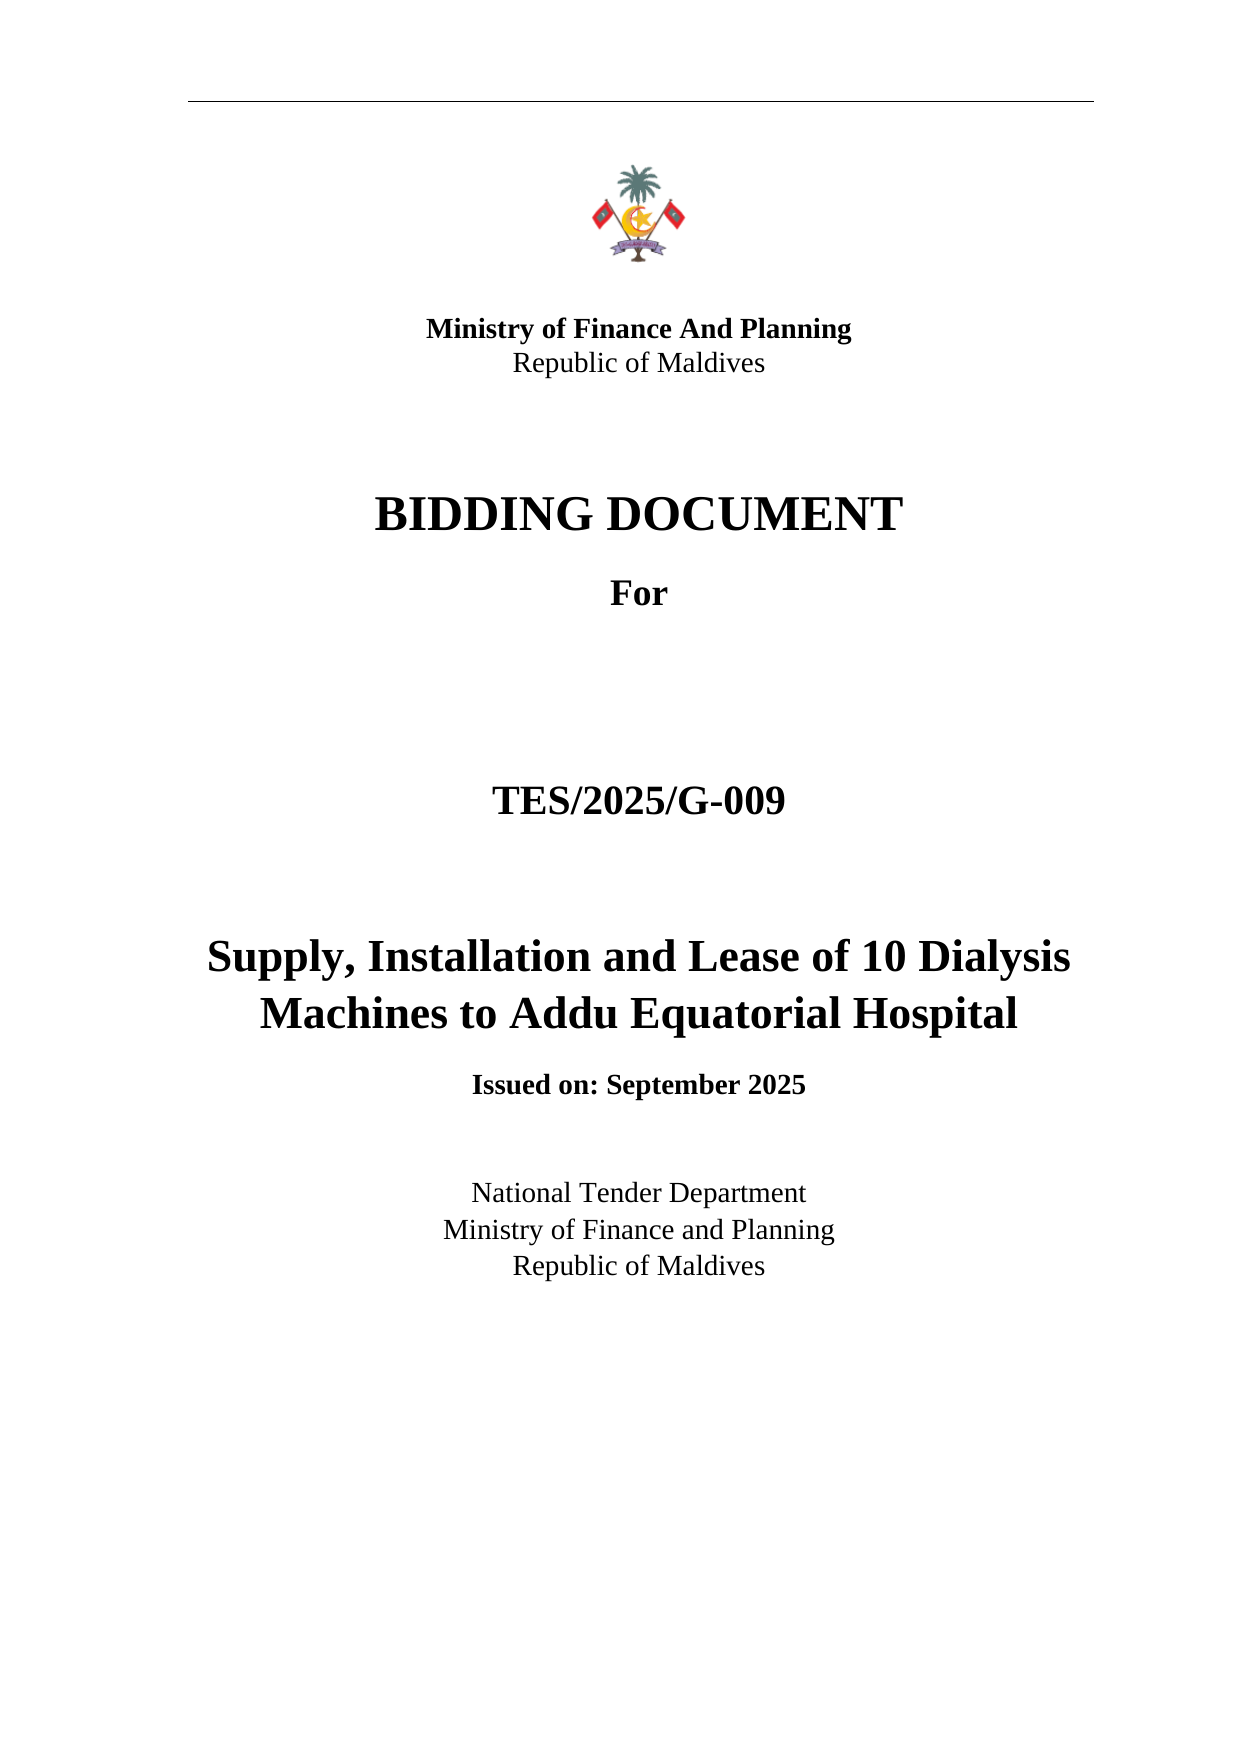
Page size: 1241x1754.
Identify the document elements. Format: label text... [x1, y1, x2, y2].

text Republic of Maldives [187, 345, 1090, 378]
text TES/2025/G-009 [187, 775, 1090, 823]
text Issued on: September 2025 [187, 1067, 1090, 1101]
text For [187, 571, 1090, 614]
text Republic of Maldives [187, 1248, 1090, 1281]
text National Tender Department [187, 1176, 1090, 1209]
text Ministry of Finance And Planning [187, 311, 1090, 345]
text Supply, Installation and Lease of 10 Dialysis Machines to Addu Equatorial Hospital [187, 928, 1090, 1038]
text BIDDING DOCUMENT [187, 484, 1090, 541]
text Ministry of Finance and Planning [187, 1212, 1090, 1245]
